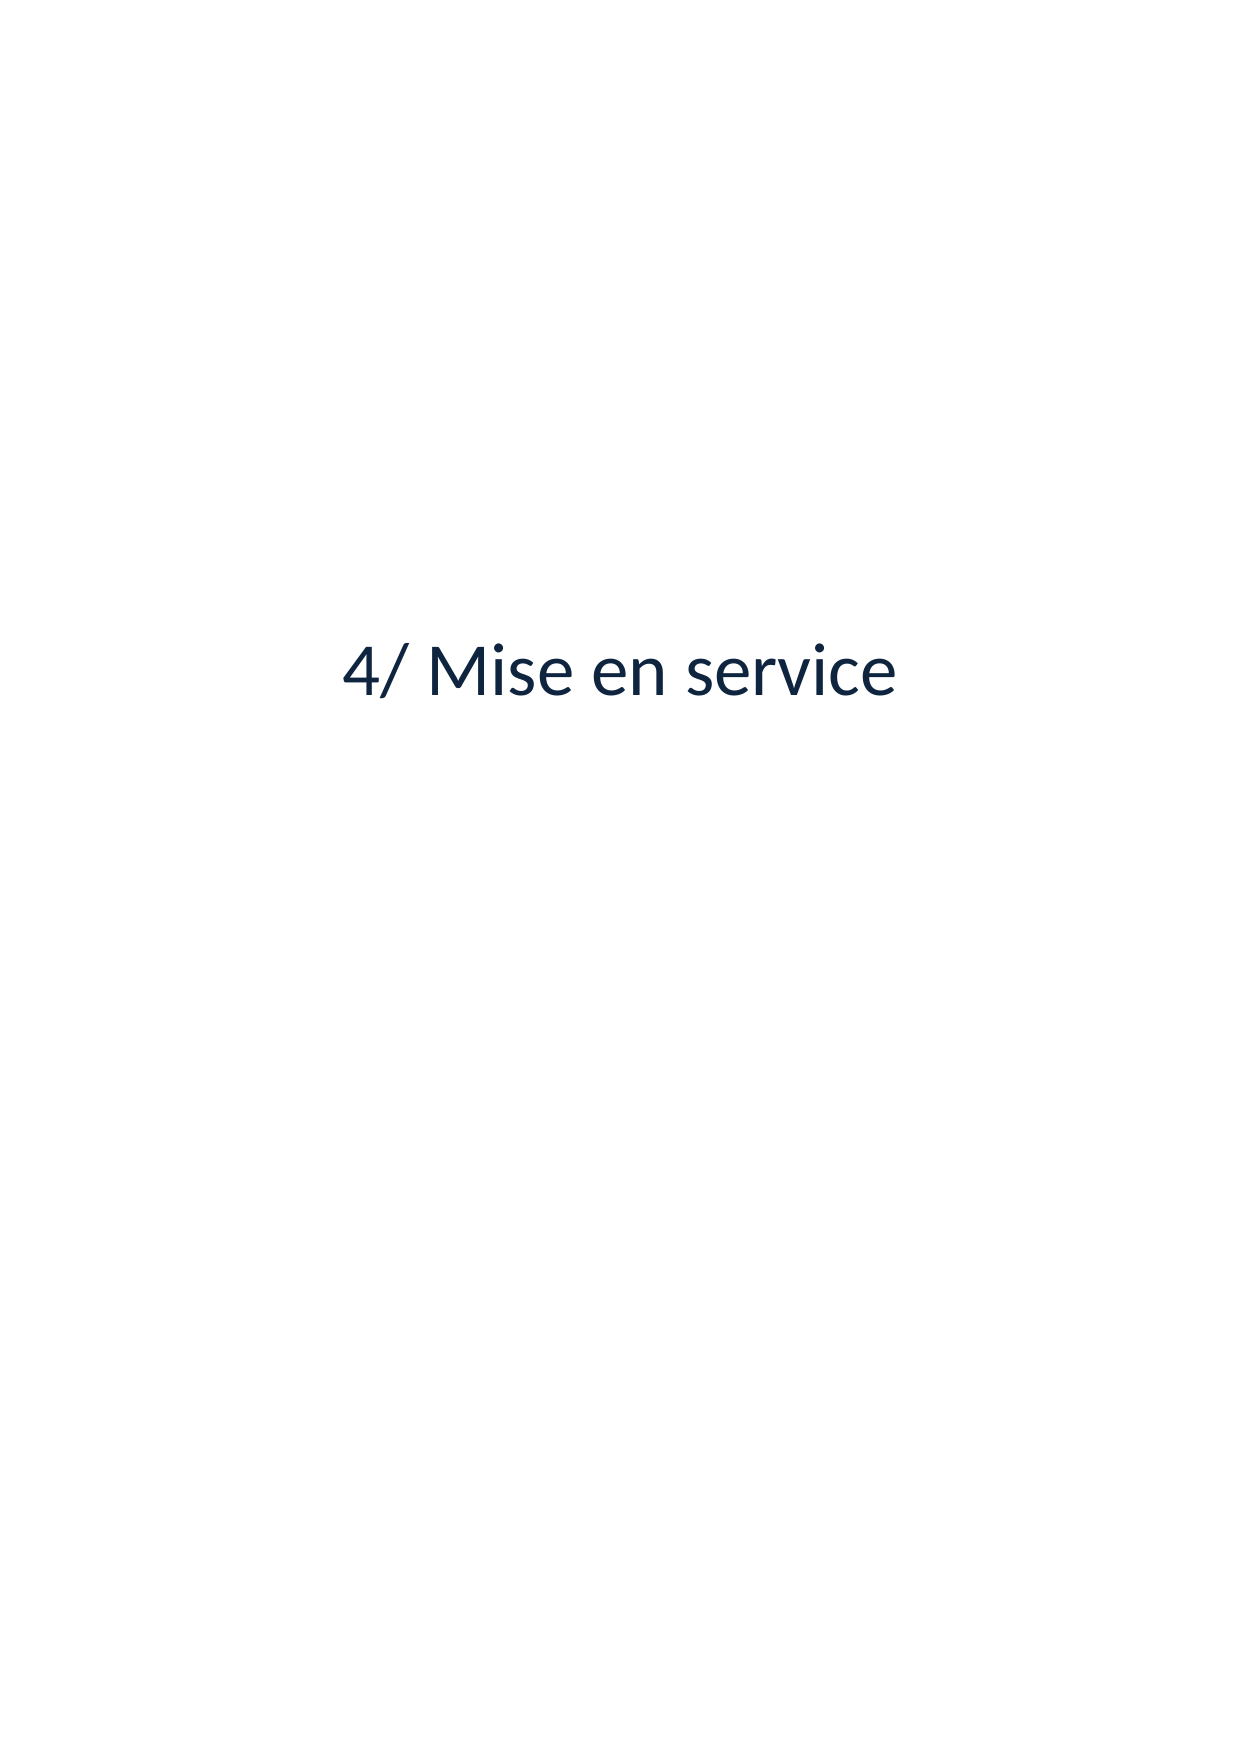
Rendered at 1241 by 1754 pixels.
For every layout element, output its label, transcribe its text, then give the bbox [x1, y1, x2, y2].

text 4/ Mise en service [148, 622, 1093, 714]
